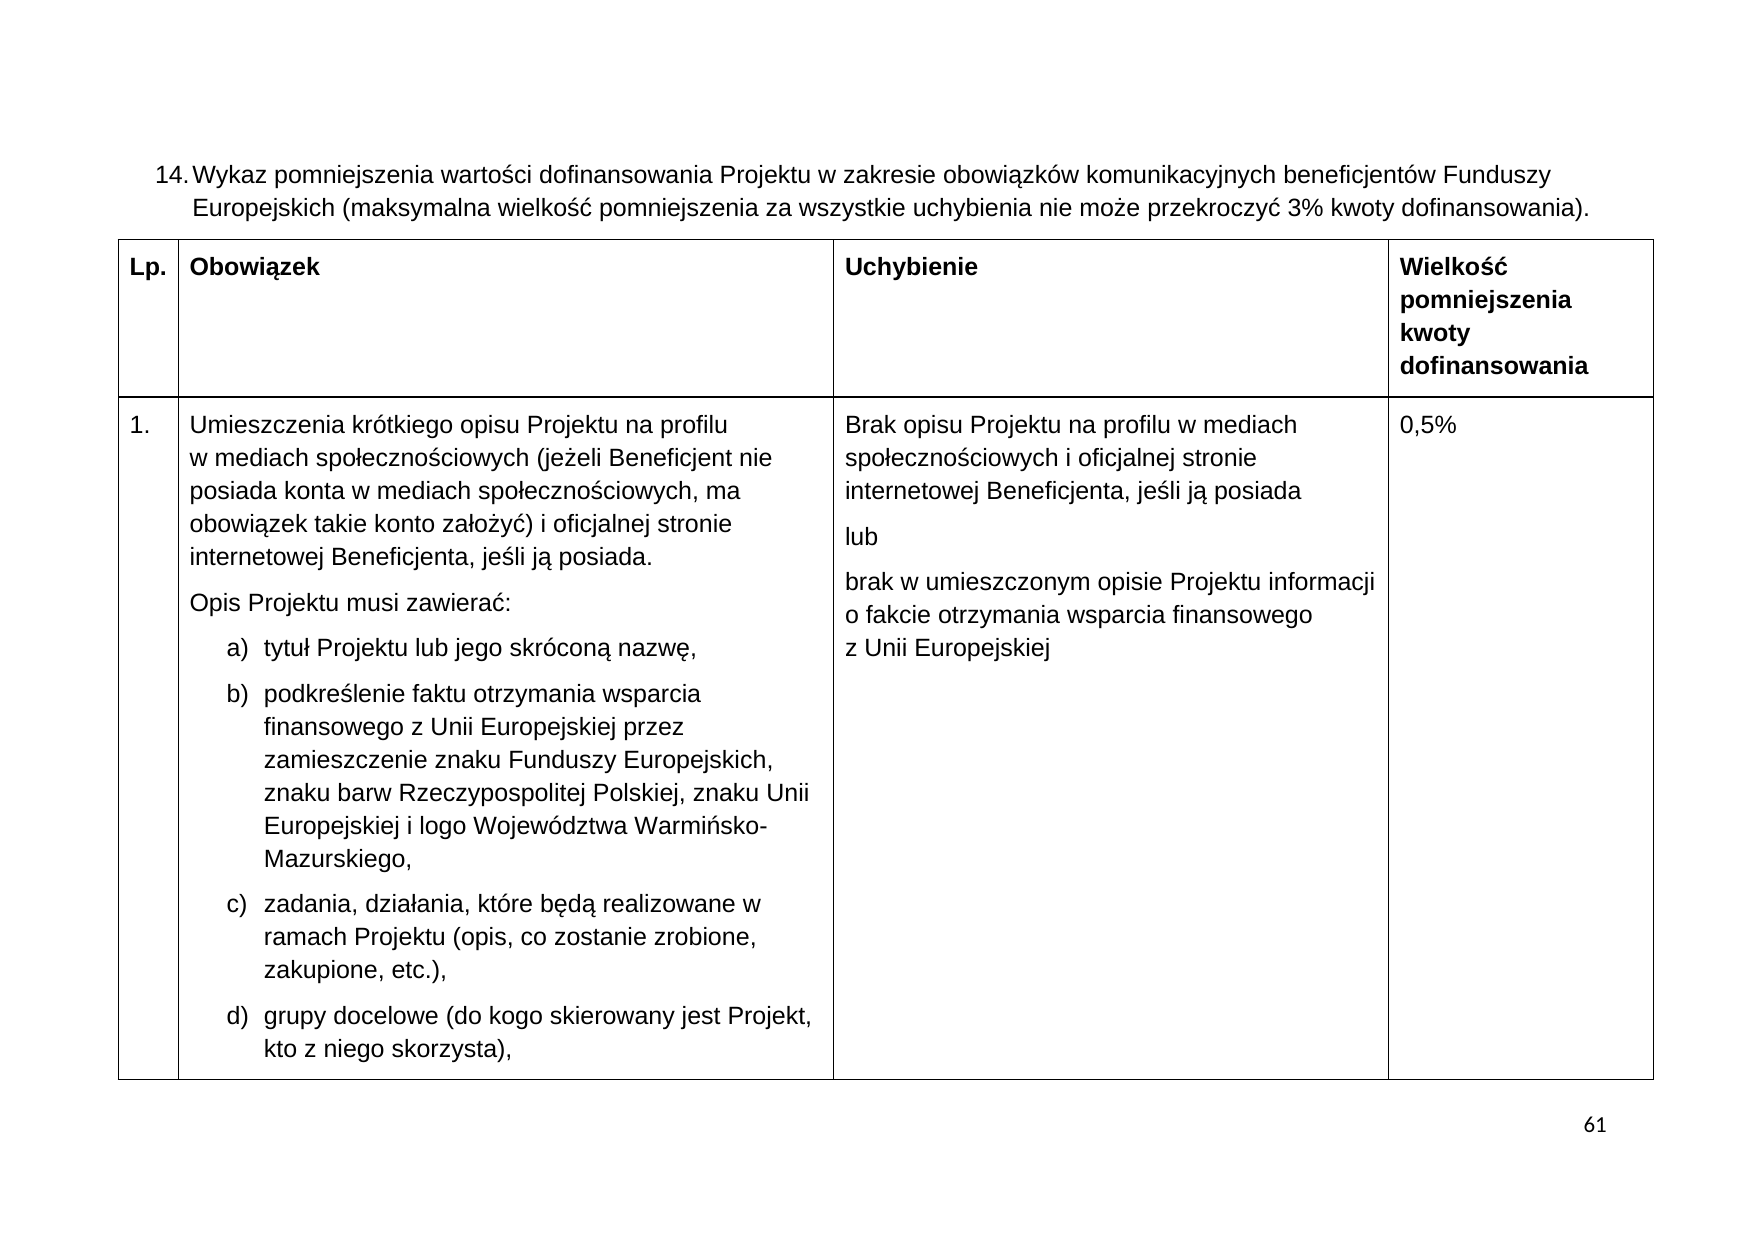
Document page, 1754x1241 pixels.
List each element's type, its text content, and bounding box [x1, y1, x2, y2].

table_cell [834, 398, 1388, 1079]
table_header Wielkość pomniejszenia kwoty dofinansowania [1389, 240, 1653, 396]
table_header Uchybienie [834, 240, 1388, 396]
table_header Lp. [119, 240, 178, 396]
table_cell 0,5% [1389, 398, 1653, 1079]
table_header Obowiązek [179, 240, 833, 396]
list Wykaz pomniejszenia wartości dofinansowania Projektu w zakresie obowiązków komunikacyjnych beneficjentów Funduszy Europejskich (maksymalna wielkość pomniejszenia za wszystkie uchybienia nie może przekroczyć 3% kwoty dofinansowania). [155, 160, 1606, 222]
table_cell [179, 398, 833, 1079]
table_cell [119, 398, 178, 1079]
